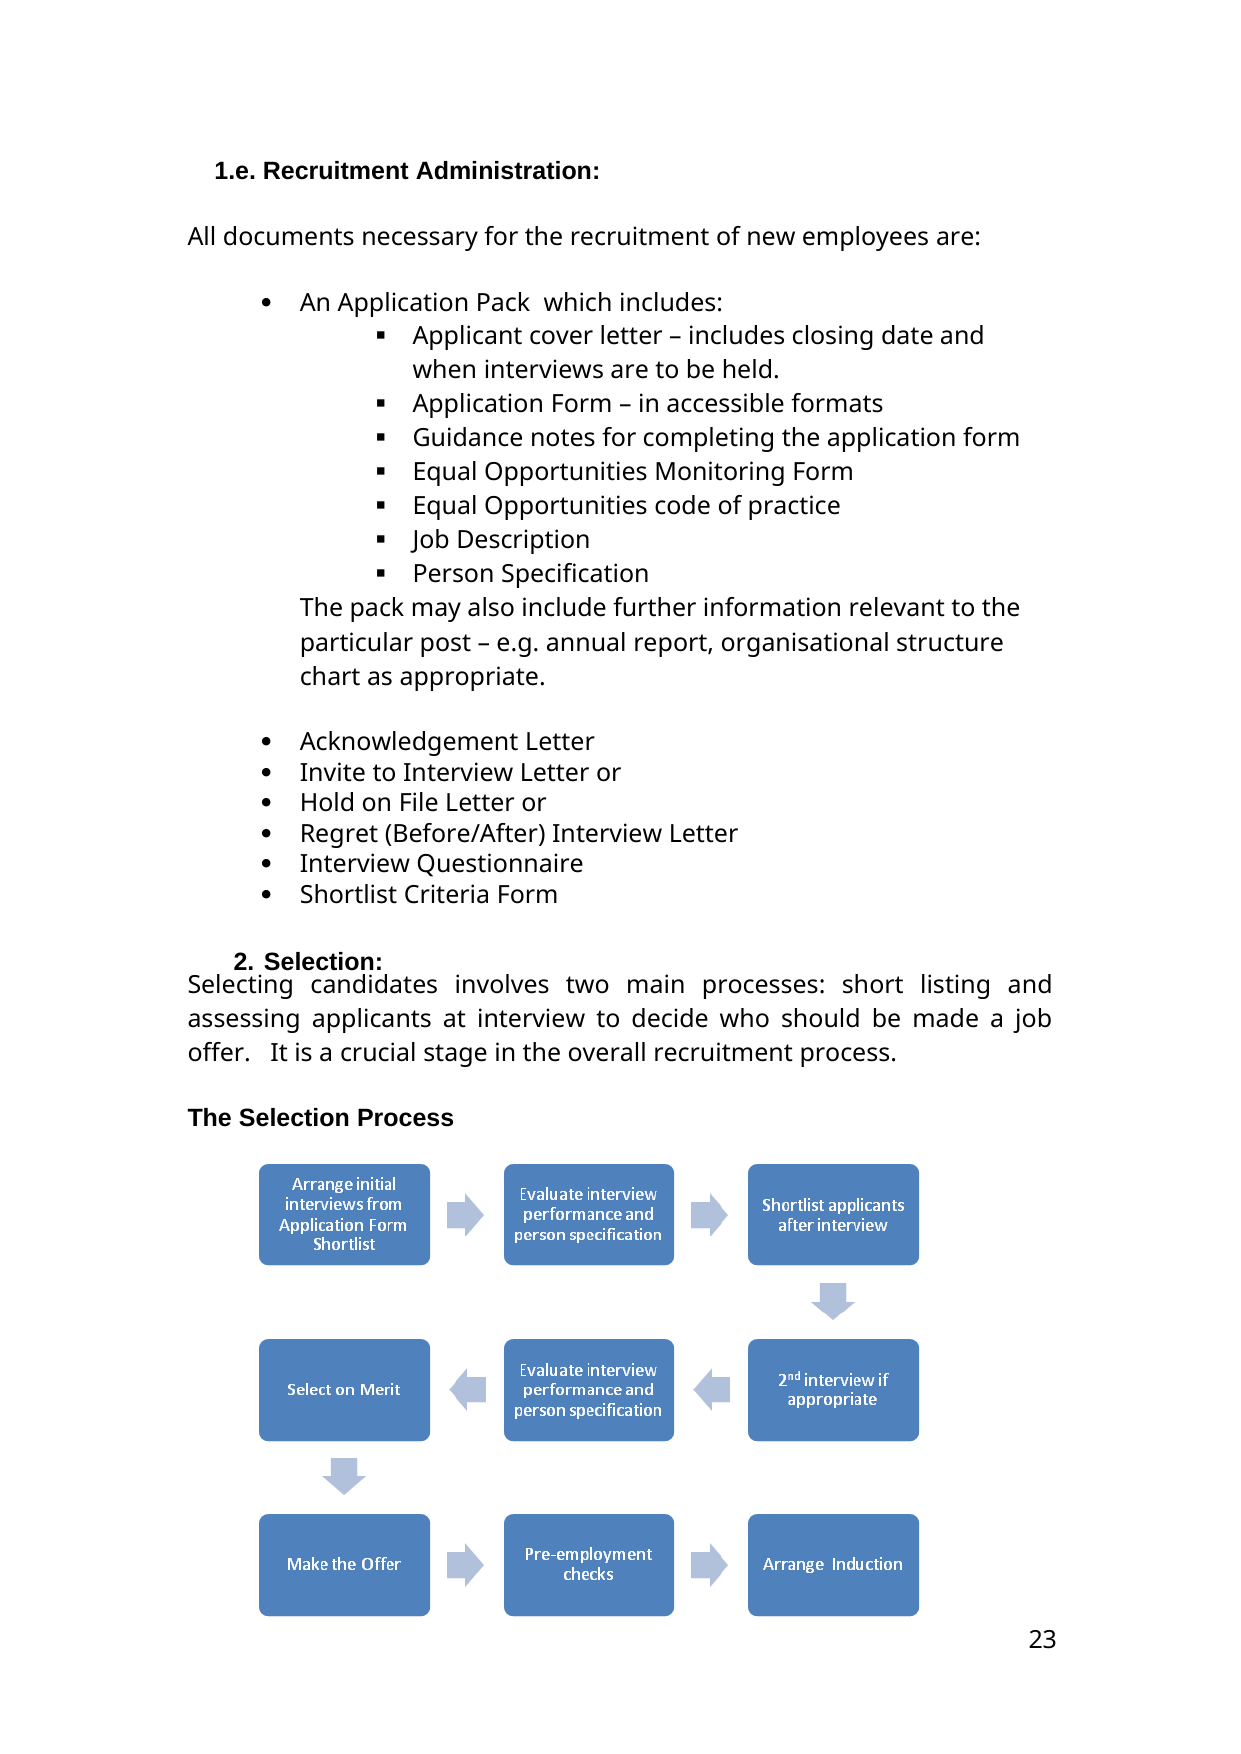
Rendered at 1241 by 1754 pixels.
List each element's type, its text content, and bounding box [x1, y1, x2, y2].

list Shortlist Criteria Form [262, 879, 1138, 909]
list Person Specification [375, 556, 1138, 590]
list Invite to Interview Letter or [262, 757, 1138, 787]
list Applicant cover letter – includes closing date and when interviews are to be held. [375, 318, 1021, 386]
text All documents necessary for the recruitment of new employees are: [187, 219, 1138, 253]
list Equal Opportunities code of practice [375, 488, 1138, 522]
list Hold on File Letter or [262, 787, 1138, 818]
list Application Form – in accessible formats [375, 386, 1138, 420]
list Equal Opportunities Monitoring Form [375, 454, 1138, 488]
list An Application Pack which includes: [262, 287, 1138, 318]
list Regret (Before/After) Interview Letter [262, 818, 1138, 848]
text The pack may also include further information relevant to the particular post – e.g. annual report, organisational structure chart as appropriate. [299, 590, 1052, 692]
text Selecting candidates involves two main processes: short listing and assessing applicants at interview to decide who should be made a job offer. It is a crucial stage in the overall recruitment process. [187, 967, 1053, 1069]
list Interview Questionnaire [262, 848, 1138, 879]
subtitle The Selection Process [187, 1103, 1138, 1132]
list Acknowledgement Letter [262, 726, 1138, 757]
picture [255, 1160, 922, 1618]
list Job Description [375, 522, 1138, 556]
list Guidance notes for completing the application form [375, 420, 1138, 454]
